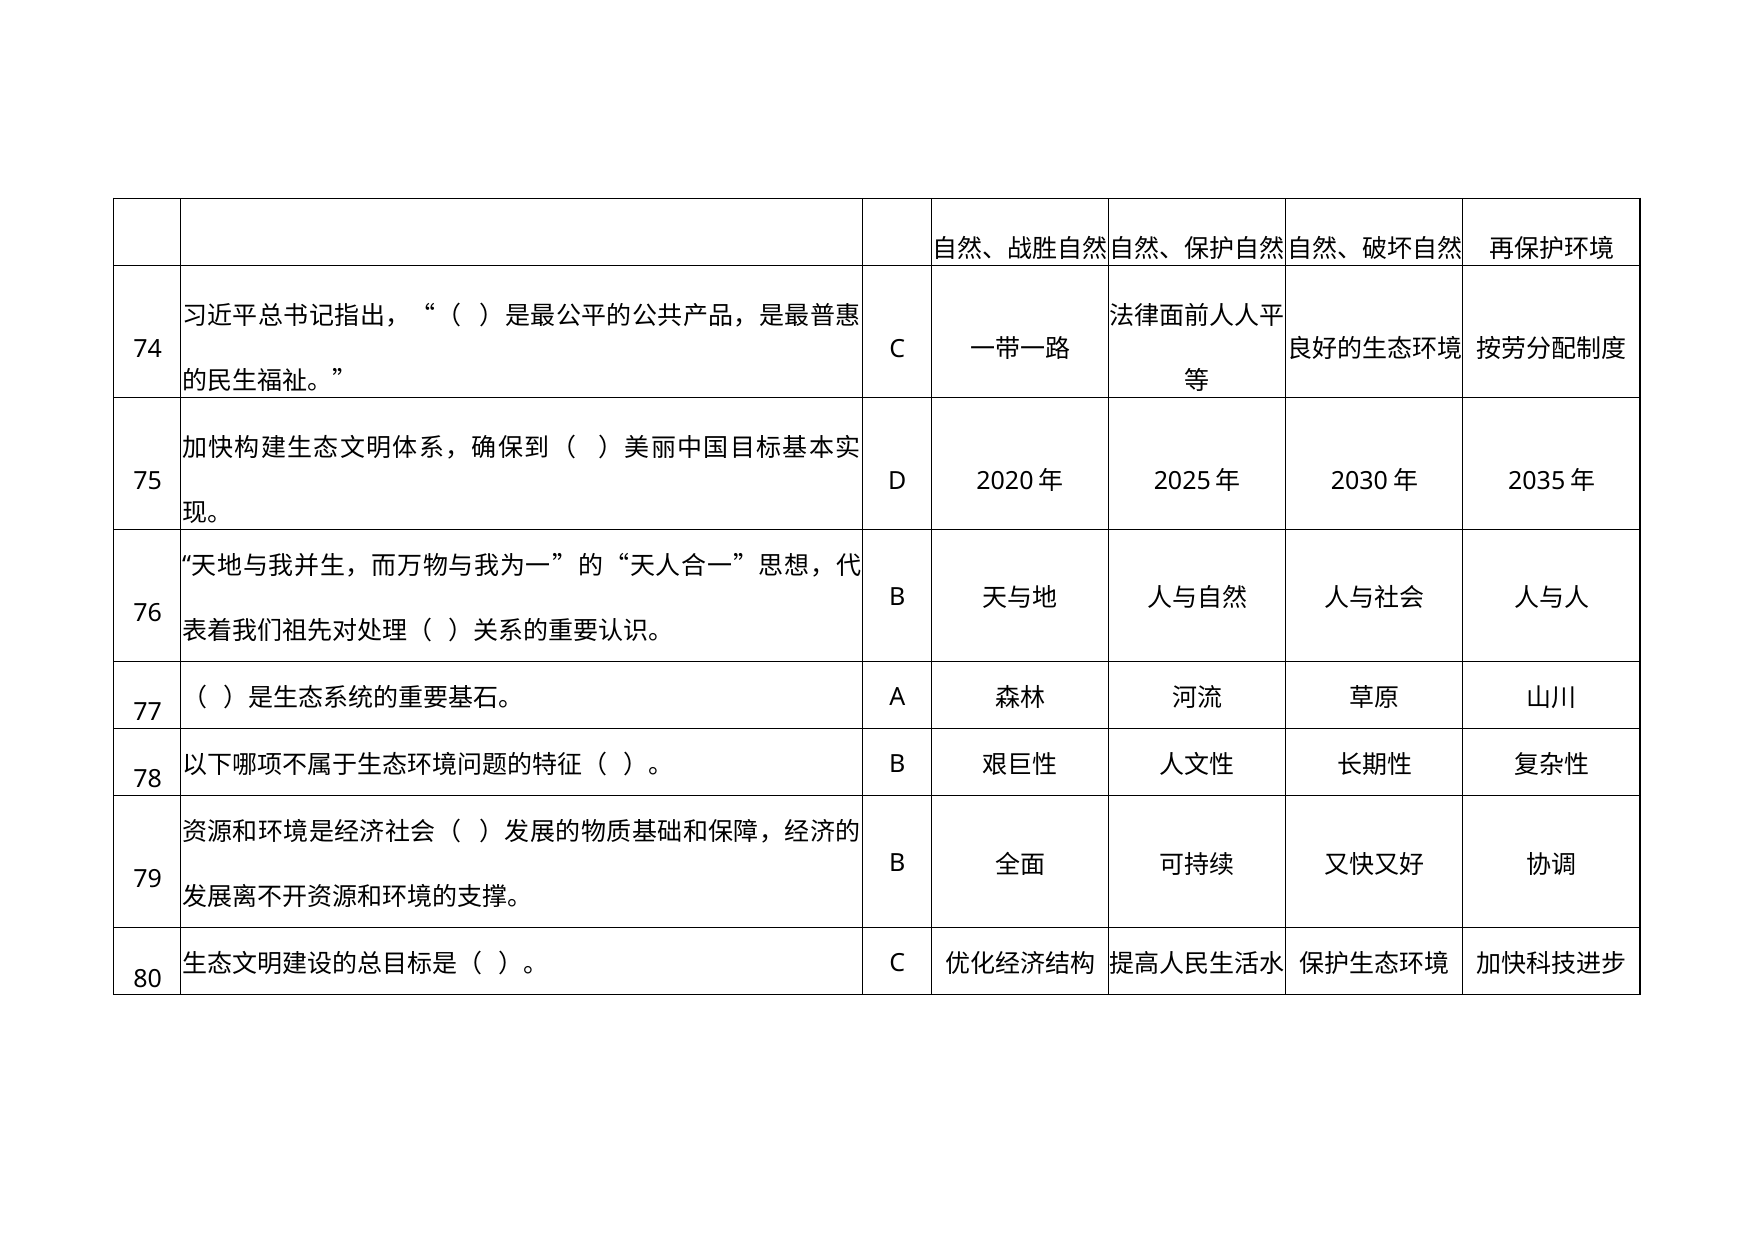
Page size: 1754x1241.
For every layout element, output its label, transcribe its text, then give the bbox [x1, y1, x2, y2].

table_cell B [863, 796, 931, 927]
table_cell 全面 [932, 796, 1108, 927]
table_cell 80 [114, 928, 180, 994]
table_cell 2025年 [1109, 398, 1285, 529]
table_cell 资源和环境是经济社会（ ）发展的物质基础和保障，经济的发展离不开资源和环境的支撑。 [181, 796, 862, 927]
table_cell 73 [114, 199, 180, 265]
table_cell 可持续 [1109, 796, 1285, 927]
table_cell 一带一路 [932, 266, 1108, 397]
table_cell 征服自然、改造自然、战胜自然 [932, 199, 1108, 265]
table_cell B [863, 729, 931, 795]
table_cell 2020年 [932, 398, 1108, 529]
table_cell （ ）是生态系统的重要基石。 [181, 662, 862, 728]
table_cell C [863, 266, 931, 397]
table_cell 加快科技进步 [1463, 928, 1639, 994]
table_cell 河流 [1109, 662, 1285, 728]
table_cell 习近平总书记指出，“（ ）是最公平的公共产品，是最普惠的民生福祉。” [181, 266, 862, 397]
table_cell 77 [114, 662, 180, 728]
table_cell 加快构建生态文明体系，确保到（ ）美丽中国目标基本实现。 [181, 398, 862, 529]
table_cell 优先发展经济，再保护环境 [1463, 199, 1639, 265]
table_cell 79 [114, 796, 180, 927]
table_cell 78 [114, 729, 180, 795]
table_cell 75 [114, 398, 180, 529]
table_cell 按劳分配制度 [1463, 266, 1639, 397]
table_cell 2035年 [1463, 398, 1639, 529]
table_cell 提高人民生活水平 [1109, 928, 1285, 994]
table_cell B [863, 530, 931, 661]
table_cell 74 [114, 266, 180, 397]
table_cell 人与自然 [1109, 530, 1285, 661]
table_cell 复杂性 [1463, 729, 1639, 795]
table_cell 法律面前人人平等 [1109, 266, 1285, 397]
table_cell 2030年 [1286, 398, 1462, 529]
table_cell 保护生态环境 [1286, 928, 1462, 994]
table_cell 山川 [1463, 662, 1639, 728]
table_cell 以下哪项不属于生态环境问题的特征（ ）。 [181, 729, 862, 795]
table_cell C [863, 928, 931, 994]
table_cell 利用自然、掠夺自然、破坏自然 [1286, 199, 1462, 265]
table_cell 生态文明建设的总目标是（ ）。 [181, 928, 862, 994]
table_cell 人文性 [1109, 729, 1285, 795]
table_cell 天与地 [932, 530, 1108, 661]
table_cell 森林 [932, 662, 1108, 728]
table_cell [181, 199, 862, 265]
table_cell 优化经济结构 [932, 928, 1108, 994]
table_cell 艰巨性 [932, 729, 1108, 795]
table_cell B [863, 199, 931, 265]
table_cell “天地与我并生，而万物与我为一”的“天人合一”思想，代表着我们祖先对处理（ ）关系的重要认识。 [181, 530, 862, 661]
table_cell 尊重自然、顺应自然、保护自然 [1109, 199, 1285, 265]
table_cell 良好的生态环境 [1286, 266, 1462, 397]
table_cell 长期性 [1286, 729, 1462, 795]
table_cell 草原 [1286, 662, 1462, 728]
table_cell 76 [114, 530, 180, 661]
table_cell 人与人 [1463, 530, 1639, 661]
table_cell D [863, 398, 931, 529]
table_cell 又快又好 [1286, 796, 1462, 927]
table_cell A [863, 662, 931, 728]
table_cell 人与社会 [1286, 530, 1462, 661]
table_cell 协调 [1463, 796, 1639, 927]
